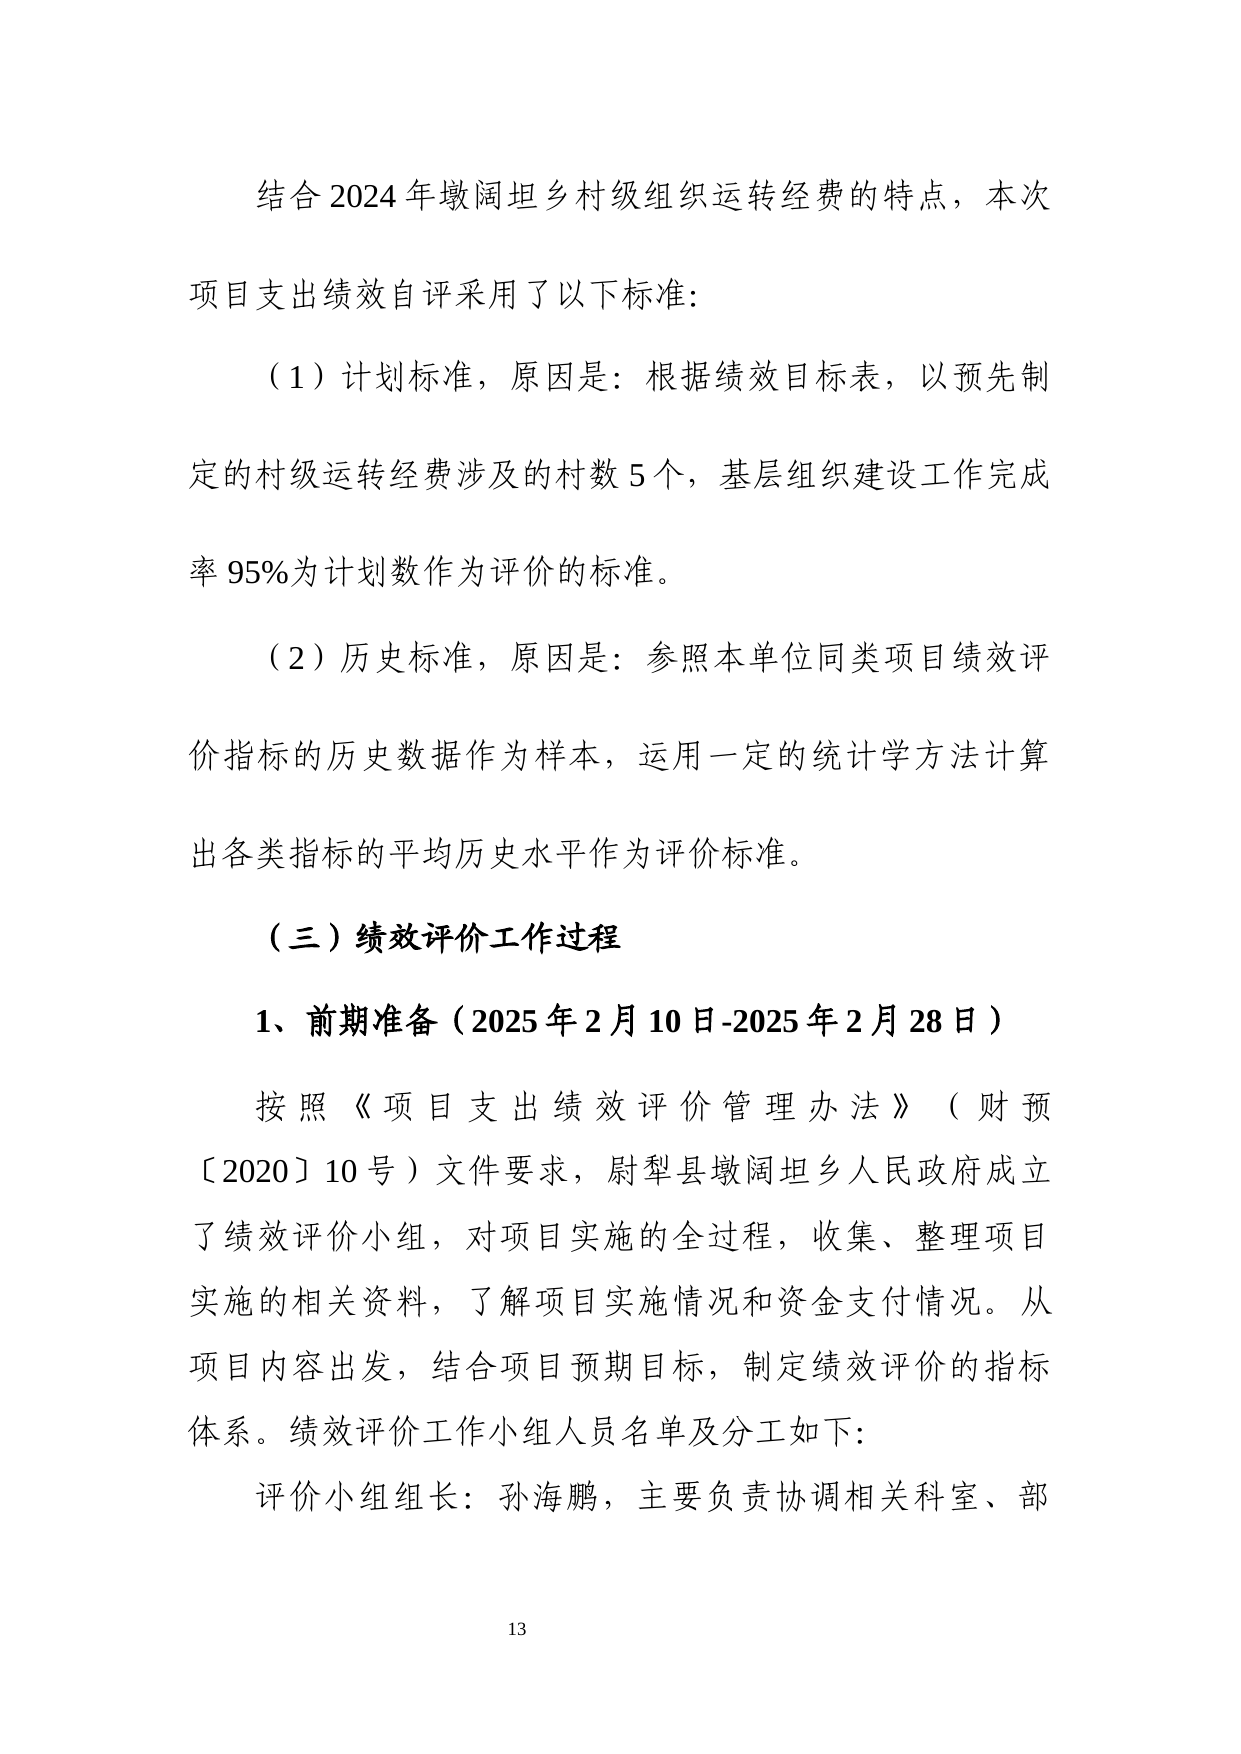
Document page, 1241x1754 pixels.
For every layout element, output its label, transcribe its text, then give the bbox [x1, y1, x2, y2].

text 结合2024年墩阔坦乡村级组织运转经费的特点，本次项目支出绩效自评采用了以下标准： [187, 162, 1053, 324]
text 1、前期准备（2025年2月10日-2025年2月28日） [187, 987, 1053, 1052]
text （1）计划标准，原因是：根据绩效目标表，以预先制定的村级运转经费涉及的村数5个，基层组织建设工作完成率95%为计划数作为评价的标准。 [187, 343, 1053, 603]
subtitle （三）绩效评价工作过程 [187, 903, 1053, 968]
text 按照《项目支出绩效评价管理办法》（财预〔2020〕10号）文件要求，尉犁县墩阔坦乡人民政府成立了绩效评价小组，对项目实施的全过程，收集、整理项目实施的相关资料，了解项目实施情况和资金支付情况。从项目内容出发，结合项目预期目标，制定绩效评价的指标体系。绩效评价工作小组人员名单及分工如下： [187, 1072, 1053, 1462]
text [187, 1462, 1053, 1527]
text （2）历史标准，原因是：参照本单位同类项目绩效评价指标的历史数据作为样本，运用一定的统计学方法计算出各类指标的平均历史水平作为评价标准。 [187, 624, 1053, 884]
